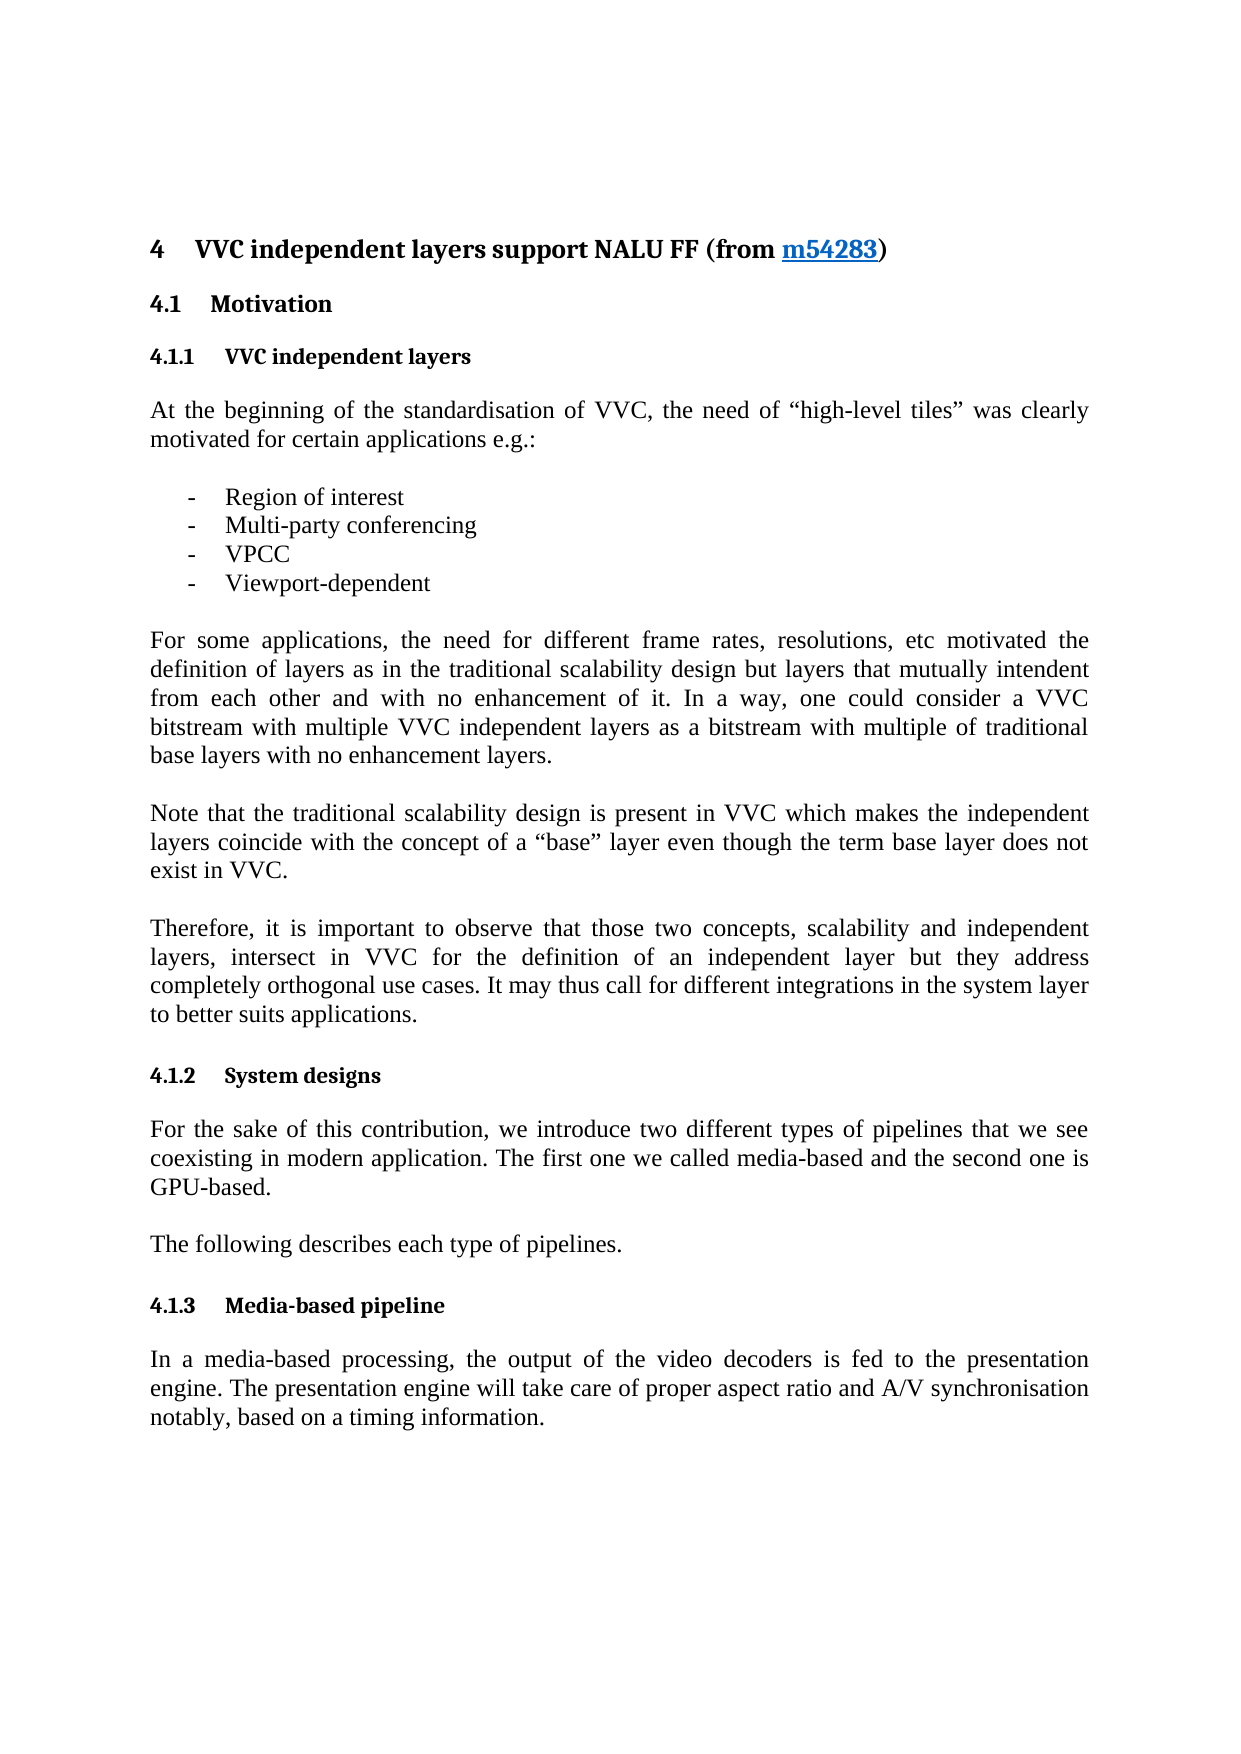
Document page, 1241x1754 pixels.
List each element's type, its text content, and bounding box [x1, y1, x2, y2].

subtitle VVC independent layers [150, 344, 1090, 370]
subtitle Motivation [150, 290, 1090, 319]
subtitle Media-based pipeline [150, 1293, 1090, 1319]
text At the beginning of the standardisation of VVC, the need of “high-level tiles” was clearly motivated for certain applications e.g.: [150, 395, 1090, 453]
list Viewport-dependent [187, 568, 1090, 597]
text Note that the traditional scalability design is present in VVC which makes the independent layers coincide with the concept of a “base” layer even though the term base layer does not exist in VVC. [150, 798, 1090, 884]
text Therefore, it is important to observe that those two concepts, scalability and independent layers, intersect in VVC for the definition of an independent layer but they address completely orthogonal use cases. It may thus call for different integrations in the system layer to better suits applications. [150, 913, 1090, 1028]
text The following describes each type of pipelines. [150, 1229, 1090, 1258]
text For the sake of this contribution, we introduce two different types of pipelines that we see coexisting in modern application. The first one we called media-based and the second one is GPU-based. [150, 1114, 1090, 1200]
text For some applications, the need for different frame rates, resolutions, etc motivated the definition of layers as in the traditional scalability design but layers that mutually intendent from each other and with no enhancement of it. In a way, one could consider a VVC bitstream with multiple VVC independent layers as a bitstream with multiple of traditional base layers with no enhancement layers. [150, 625, 1090, 769]
list VPCC [187, 539, 1090, 568]
list Region of interest [187, 482, 1090, 510]
text In a media-based processing, the output of the video decoders is fed to the presentation engine. The presentation engine will take care of proper aspect ratio and A/V synchronisation notably, based on a timing information. [150, 1344, 1090, 1431]
subtitle System designs [150, 1063, 1090, 1089]
list Multi-party conferencing [187, 510, 1090, 539]
subtitle VVC independent layers support NALU FF (from m54283) [150, 234, 1090, 265]
